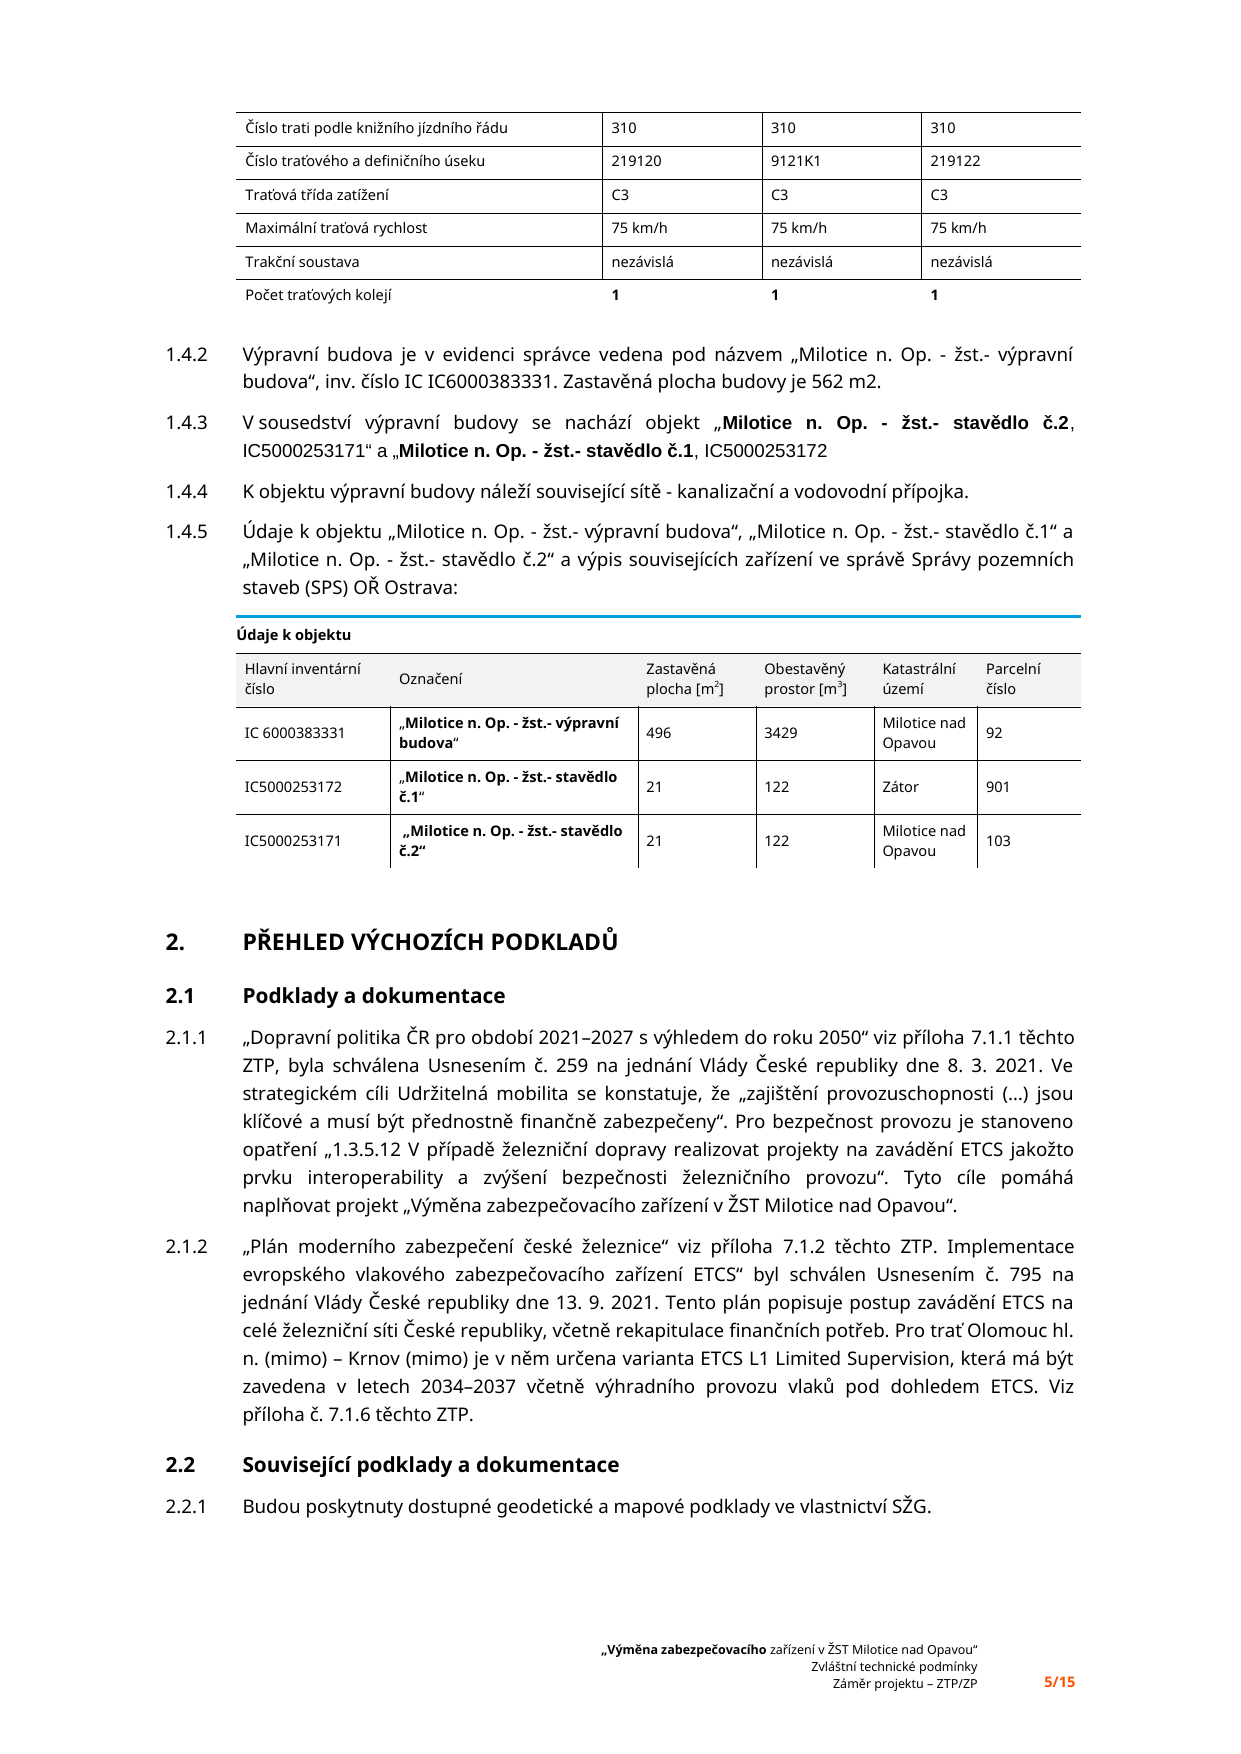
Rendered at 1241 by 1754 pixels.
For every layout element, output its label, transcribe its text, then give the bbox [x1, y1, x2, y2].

table_cell C3 [763, 180, 921, 212]
table_cell „Milotice n. Op. - žst.- stavědlo č.1“ [391, 761, 638, 814]
table_cell Milotice nad Opavou [875, 815, 977, 868]
table_cell 75 km/h [922, 214, 1081, 246]
list V sousedství výpravní budovy se nachází objekt „Milotice n. Op. - žst.- stavědlo č.2, IC5000253171“ a „Milotice n. Op. - žst.- stavědlo č.1, IC5000253172 [165, 409, 1075, 463]
table_cell Maximální traťová rychlost [236, 214, 602, 246]
table_header Parcelní číslo [978, 654, 1081, 706]
table_cell 122 [757, 761, 874, 814]
table_cell 1 [603, 280, 762, 313]
table_cell C3 [603, 180, 762, 212]
table_cell C3 [922, 180, 1081, 212]
table_cell Číslo trati podle knižního jízdního řádu [236, 113, 602, 146]
table_cell „Milotice n. Op. - žst.- stavědlo č.2“ [391, 815, 638, 868]
table_header Zastavěná plocha [m2] [638, 654, 756, 706]
table_cell nezávislá [763, 247, 921, 279]
table_cell nezávislá [922, 247, 1081, 279]
table_cell Zátor [875, 761, 977, 814]
text „Plán moderního zabezpečení české železnice“ viz příloha 7.1.2 těchto ZTP. Implementace evropského vlakového zabezpečovacího zařízení ETCS“ byl schválen Usnesením č. 795 na jednání Vlády České republiky dne 13. 9. 2021. Tento plán popisuje postup zavádění ETCS na celé železniční síti České republiky, včetně rekapitulace finančních potřeb. Pro trať Olomouc hl. n. (mimo) – Krnov (mimo) je v něm určena varianta ETCS L1 Limited Supervision, která má být zavedena v letech 2034–2037 včetně výhradního provozu vlaků pod dohledem ETCS. Viz příloha č. 7.1.6 těchto ZTP. [165, 1233, 1075, 1427]
table_cell 122 [757, 815, 874, 868]
text Podklady a dokumentace [165, 981, 1075, 1009]
table_cell 901 [978, 761, 1081, 814]
table_cell 219122 [922, 147, 1081, 179]
table_header Obestavěný prostor [m3] [756, 654, 874, 706]
table_cell 21 [639, 761, 756, 814]
list Výpravní budova je v evidenci správce vedena pod názvem „Milotice n. Op. - žst.- výpravní budova“, inv. číslo IC IC6000383331. Zastavěná plocha budovy je 562 m2. [165, 341, 1075, 394]
table_cell 310 [603, 113, 762, 146]
table_cell Číslo traťového a definičního úseku [236, 147, 602, 179]
table_header Katastrální území [874, 654, 978, 706]
table_cell nezávislá [603, 247, 762, 279]
table_cell 21 [639, 815, 756, 868]
table_cell 1 [921, 280, 1081, 313]
table_header Hlavní inventární číslo [236, 654, 391, 706]
table_cell Milotice nad Opavou [875, 708, 977, 760]
text Budou poskytnuty dostupné geodetické a mapové podklady ve vlastnictví SŽG. [165, 1494, 1075, 1519]
table_cell 310 [922, 113, 1081, 146]
table_cell 75 km/h [603, 214, 762, 246]
table_cell 3429 [757, 708, 874, 760]
text Údaje k objektu [236, 618, 1081, 644]
table_cell Traťová třída zatížení [236, 180, 602, 212]
table_cell IC5000253172 [236, 761, 390, 814]
text PŘEHLED VÝCHOZÍCH PODKLADŮ [165, 926, 1075, 957]
table_cell Počet traťových kolejí [236, 280, 602, 313]
table_cell 92 [978, 708, 1081, 760]
table_cell 219120 [603, 147, 762, 179]
table_cell 103 [978, 815, 1081, 868]
text „Dopravní politika ČR pro období 2021–2027 s výhledem do roku 2050“ viz příloha 7.1.1 těchto ZTP, byla schválena Usnesením č. 259 na jednání Vlády České republiky dne 8. 3. 2021. Ve strategickém cíli Udržitelná mobilita se konstatuje, že „zajištění provozuschopnosti (…) jsou klíčové a musí být přednostně finančně zabezpečeny“. Pro bezpečnost provozu je stanoveno opatření „1.3.5.12 V případě železniční dopravy realizovat projekty na zavádění ETCS jakožto prvku interoperability a zvýšení bezpečnosti železničního provozu“. Tyto cíle pomáhá naplňovat projekt „Výměna zabezpečovacího zařízení v ŽST Milotice nad Opavou“. [165, 1024, 1075, 1218]
table_cell 9121K1 [763, 147, 921, 179]
list Údaje k objektu „Milotice n. Op. - žst.- výpravní budova“, „Milotice n. Op. - žst.- stavědlo č.1“ a „Milotice n. Op. - žst.- stavědlo č.2“ a výpis souvisejících zařízení ve správě Správy pozemních staveb (SPS) OŘ Ostrava: [165, 518, 1075, 600]
table_cell 1 [762, 280, 921, 313]
table_cell Trakční soustava [236, 247, 602, 279]
table_cell IC5000253171 [236, 815, 390, 868]
text Související podklady a dokumentace [165, 1450, 1075, 1478]
list K objektu výpravní budovy náleží související sítě - kanalizační a vodovodní přípojka. [165, 478, 1075, 503]
table_cell 310 [763, 113, 921, 146]
table_cell „Milotice n. Op. - žst.- výpravní budova“ [391, 708, 638, 760]
table_cell IC 6000383331 [236, 708, 390, 760]
table_cell 75 km/h [763, 214, 921, 246]
table_header Označení [391, 654, 638, 706]
table_cell 496 [639, 708, 756, 760]
